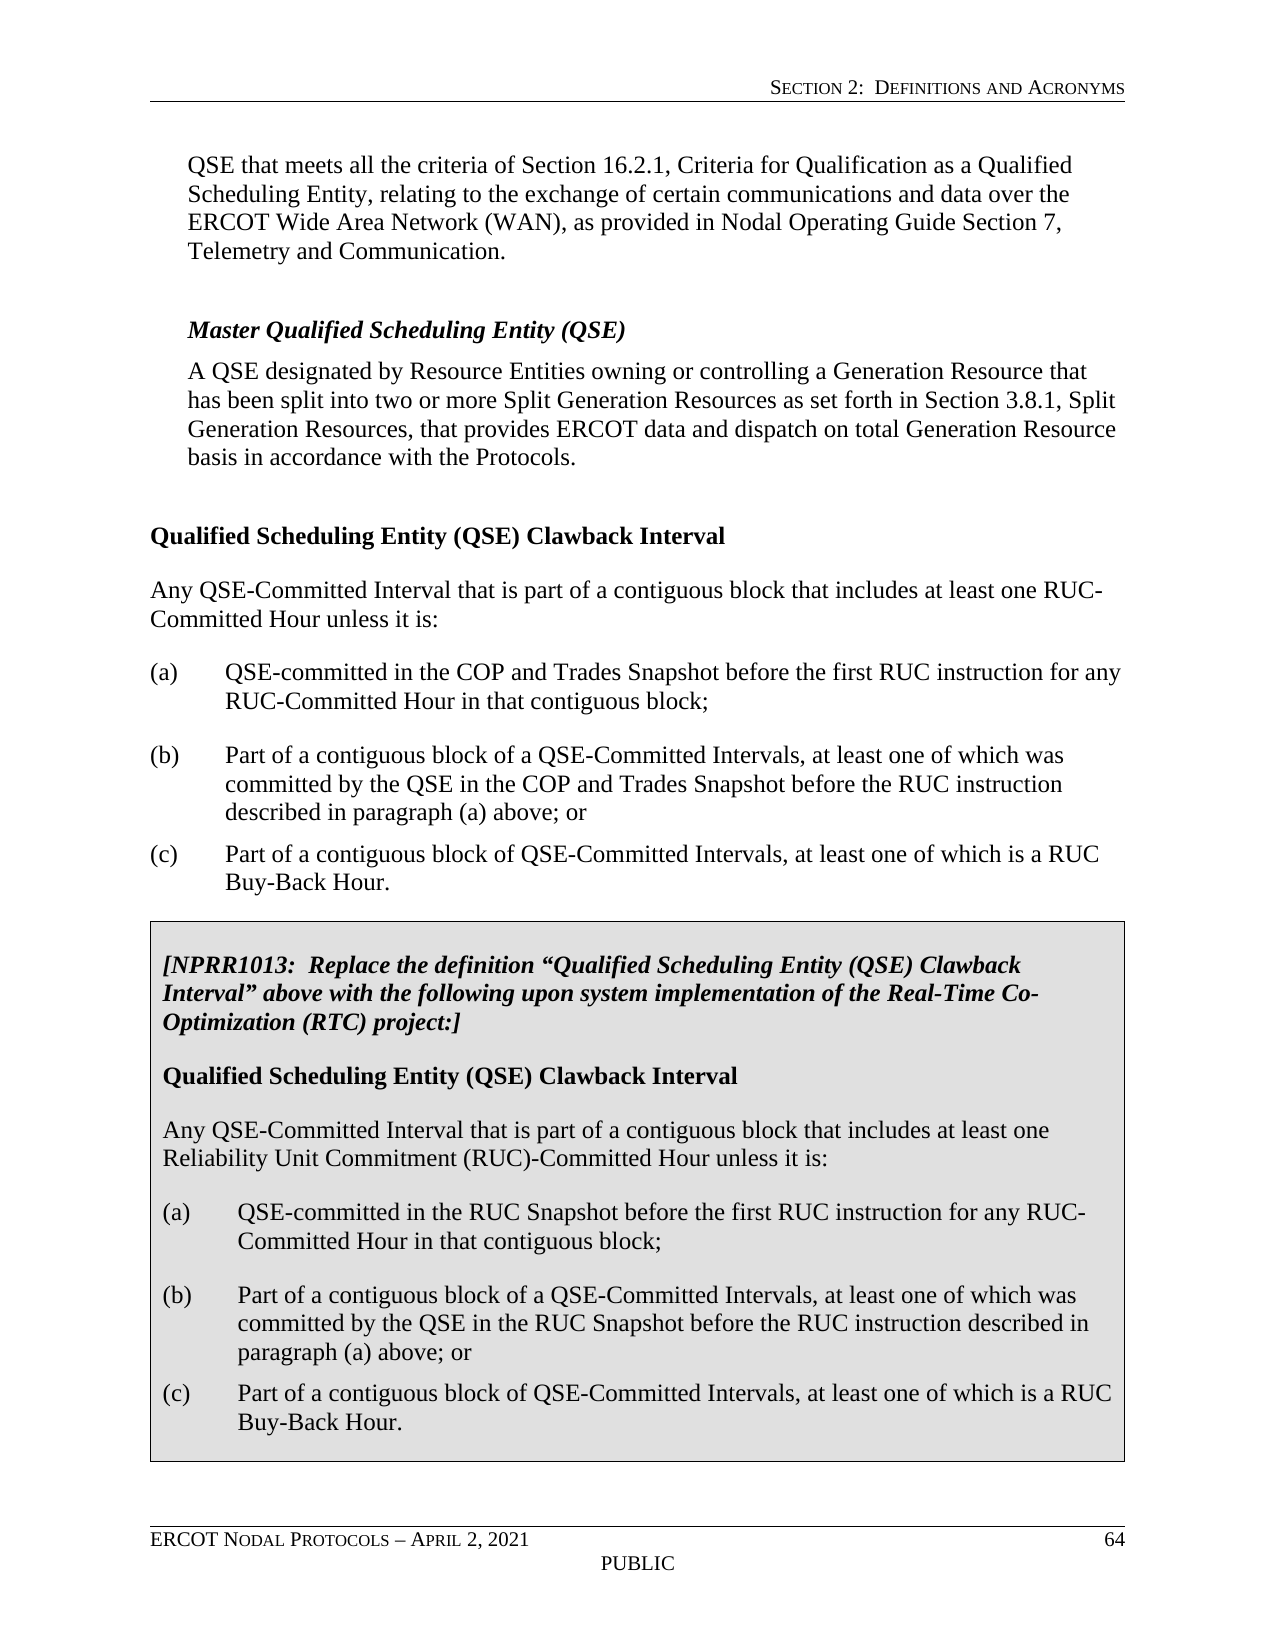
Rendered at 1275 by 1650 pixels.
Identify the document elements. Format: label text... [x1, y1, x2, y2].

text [187, 150, 1125, 265]
text Master Qualified Scheduling Entity (QSE) [187, 315, 1125, 344]
list (c) Part of a contiguous block of QSE-Committed Intervals, at least one of which is a RUC Buy-Back Hour. [150, 839, 1125, 896]
table_header [NPRR1013: Replace the definition “Qualified Scheduling Entity (QSE) Clawback Interval” above with the following upon system implementation of the Real-Time Co-Optimization (RTC) project:] Qualified Scheduling Entity (QSE) Clawback Interval Any QSE-Committed Interval that is part of a contiguous block that includes at least one Reliability Unit Commitment (RUC)-Committed Hour unless it is: (a) QSE-committed in the RUC Snapshot before the first RUC instruction for any RUC-Committed Hour in that contiguous block; (b) Part of a contiguous block of a QSE-Committed Intervals, at least one of which was committed by the QSE in the RUC Snapshot before the RUC instruction described in paragraph (a) above; or (c) Part of a contiguous block of QSE-Committed Intervals, at least one of which is a RUC Buy-Back Hour. [151, 922, 1124, 1461]
list (a) QSE-committed in the COP and Trades Snapshot before the first RUC instruction for any RUC-Committed Hour in that contiguous block; [150, 657, 1125, 715]
text Qualified Scheduling Entity (QSE) Clawback Interval [150, 521, 1125, 550]
text Any QSE-Committed Interval that is part of a contiguous block that includes at least one RUC-Committed Hour unless it is: [150, 575, 1125, 632]
text A QSE designated by Resource Entities owning or controlling a Generation Resource that has been split into two or more Split Generation Resources as set forth in Section 3.8.1, Split Generation Resources, that provides ERCOT data and dispatch on total Generation Resource basis in accordance with the Protocols. [187, 356, 1125, 471]
text (b) Part of a contiguous block of a QSE-Committed Intervals, at least one of which was committed by the QSE in the COP and Trades Snapshot before the RUC instruction described in paragraph (a) above; or [150, 740, 1125, 826]
